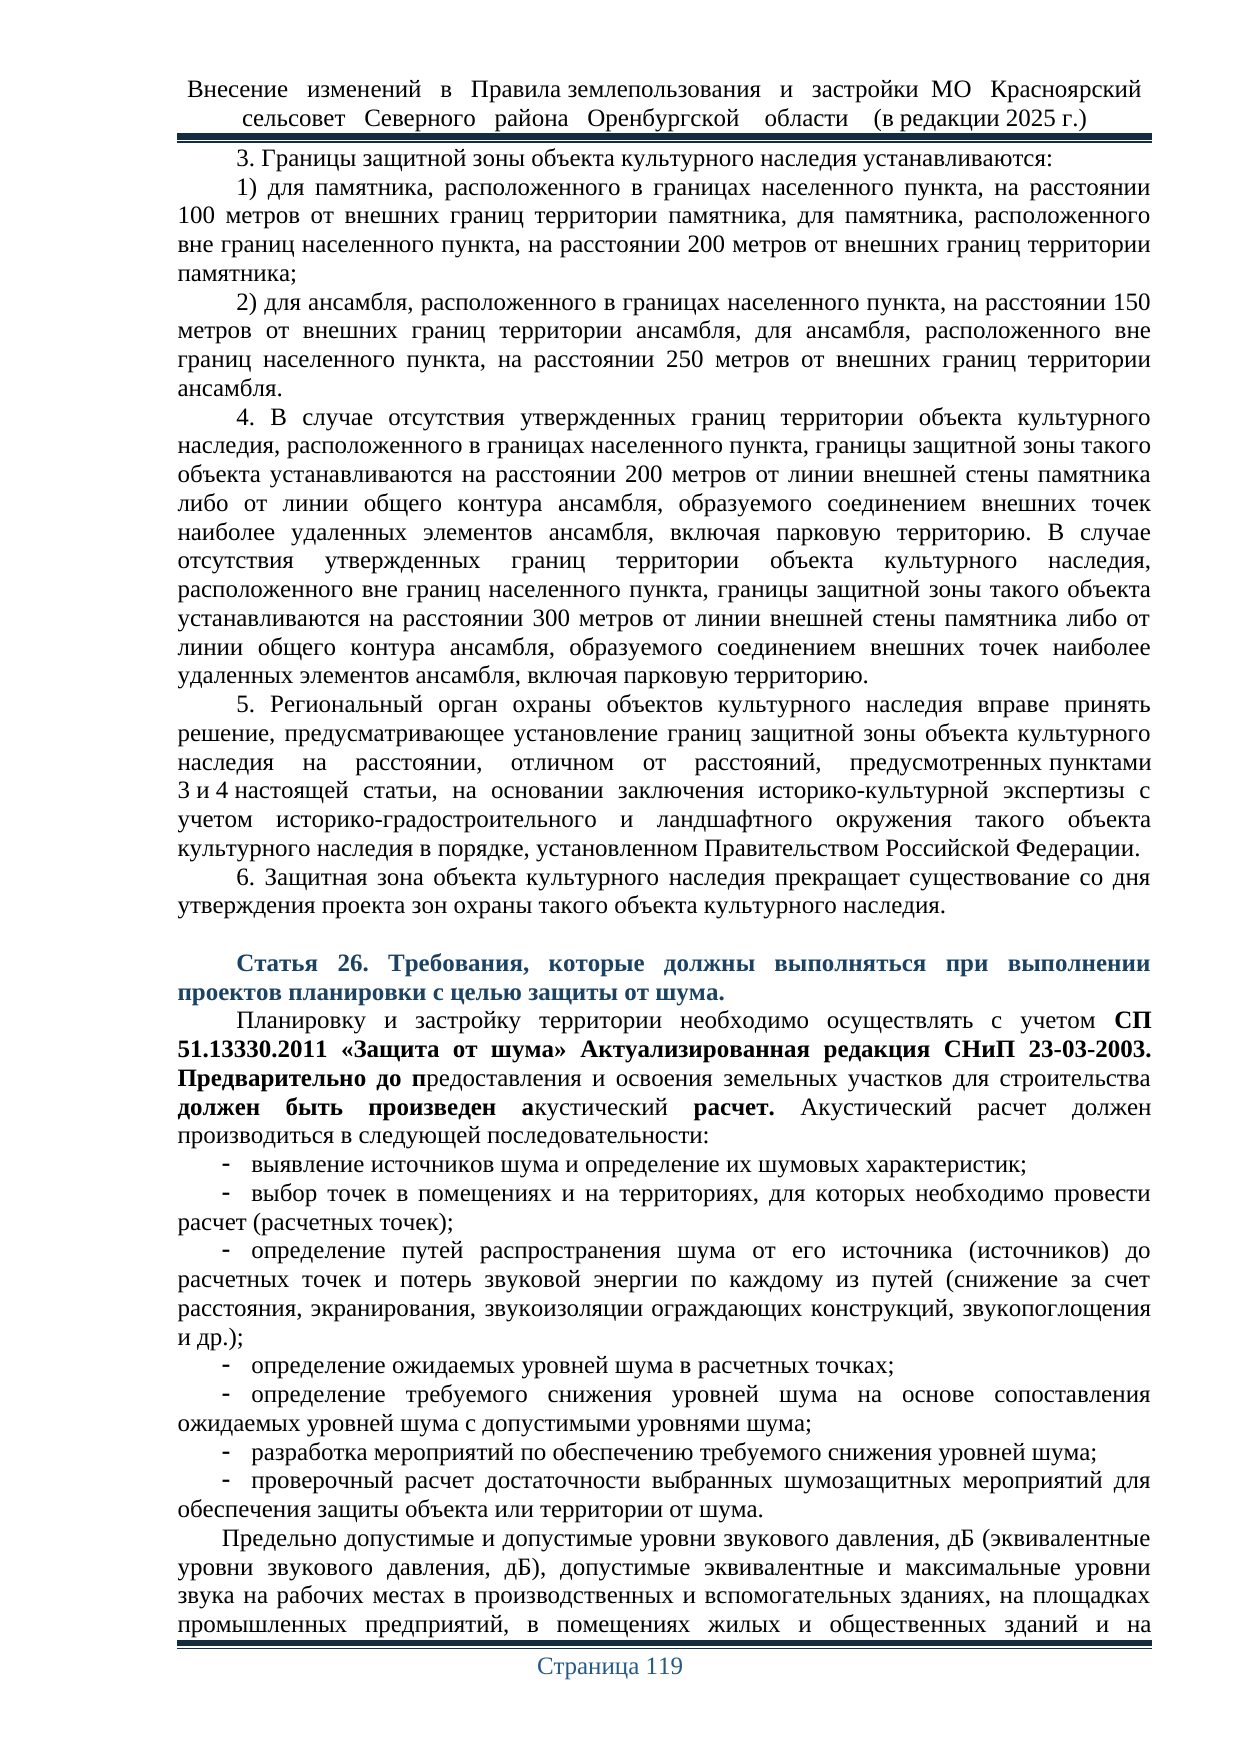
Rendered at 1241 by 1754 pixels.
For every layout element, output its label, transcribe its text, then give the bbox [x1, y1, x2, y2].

list определение требуемого снижения уровней шума на основе сопоставления ожидаемых уровней шума с допустимыми уровнями шума; [177, 1379, 1152, 1437]
list выявление источников шума и определение их шумовых характеристик; [177, 1149, 1152, 1178]
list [177, 1523, 1152, 1638]
subtitle Статья 26. Требования, которые должны выполняться при выполнении проектов планировки с целью защиты от шума. [177, 948, 1152, 1005]
list проверочный расчет достаточности выбранных шумозащитных мероприятий для обеспечения защиты объекта или территории от шума. [177, 1465, 1152, 1523]
list определение ожидаемых уровней шума в расчетных точках; [177, 1350, 1152, 1379]
text Планировку и застройку территории необходимо осуществлять с учетом СП 51.13330.2011 «Защита от шума» Актуализированная редакция СНиП 23-03-2003. Предварительно до предоставления и освоения земельных участков для строительства должен быть произведен акустический расчет. Акустический расчет должен производиться в следующей последовательности: [177, 1034, 1152, 1149]
text 3. Границы защитной зоны объекта культурного наследия устанавливаются: [177, 143, 1152, 172]
list определение путей распространения шума от его источника (источников) до расчетных точек и потерь звуковой энергии по каждому из путей (снижение за счет расстояния, экранирования, звукоизоляции ограждающих конструкций, звукопоглощения и др.); [177, 1235, 1152, 1350]
text Планировку и застройку территории необходимо осуществлять с учетом СП 51.13330.2011 «Защита от шума» Актуализированная редакция СНиП 23-03-2003. Предварительно до предоставления и освоения земельных участков для строительства должен быть произведен акустический расчет. Акустический расчет должен производиться в следующей последовательности: [177, 1005, 1114, 1034]
text 1) для памятника, расположенного в границах населенного пункта, на расстоянии 100 метров от внешних границ территории памятника, для памятника, расположенного вне границ населенного пункта, на расстоянии 200 метров от внешних границ территории памятника; [177, 172, 1152, 287]
text 2) для ансамбля, расположенного в границах населенного пункта, на расстоянии 150 метров от внешних границ территории ансамбля, для ансамбля, расположенного вне границ населенного пункта, на расстоянии 250 метров от внешних границ территории ансамбля. [177, 287, 1152, 402]
text 5. Региональный орган охраны объектов культурного наследия вправе принять решение, предусматривающее установление границ защитной зоны объекта культурного наследия на расстоянии, отличном от расстояний, предусмотренных пунктами 3 и 4 настоящей статьи, на основании заключения историко-культурной экспертизы с учетом историко-градостроительного и ландшафтного окружения такого объекта культурного наследия в порядке, установленном Правительством Российской Федерации. [177, 689, 1152, 862]
text 6. Защитная зона объекта культурного наследия прекращает существование со дня утверждения проекта зон охраны такого объекта культурного наследия. [177, 862, 1152, 919]
text 4. В случае отсутствия утвержденных границ территории объекта культурного наследия, расположенного в границах населенного пункта, границы защитной зоны такого объекта устанавливаются на расстоянии 200 метров от линии внешней стены памятника либо от линии общего контура ансамбля, образуемого соединением внешних точек наиболее удаленных элементов ансамбля, включая парковую территорию. В случае отсутствия утвержденных границ территории объекта культурного наследия, расположенного вне границ населенного пункта, границы защитной зоны такого объекта устанавливаются на расстоянии 300 метров от линии внешней стены памятника либо от линии общего контура ансамбля, образуемого соединением внешних точек наиболее удаленных элементов ансамбля, включая парковую территорию. [177, 402, 1152, 689]
list разработка мероприятий по обеспечению требуемого снижения уровней шума; [177, 1437, 1152, 1465]
list выбор точек в помещениях и на территориях, для которых необходимо провести расчет (расчетных точек); [177, 1178, 1152, 1235]
